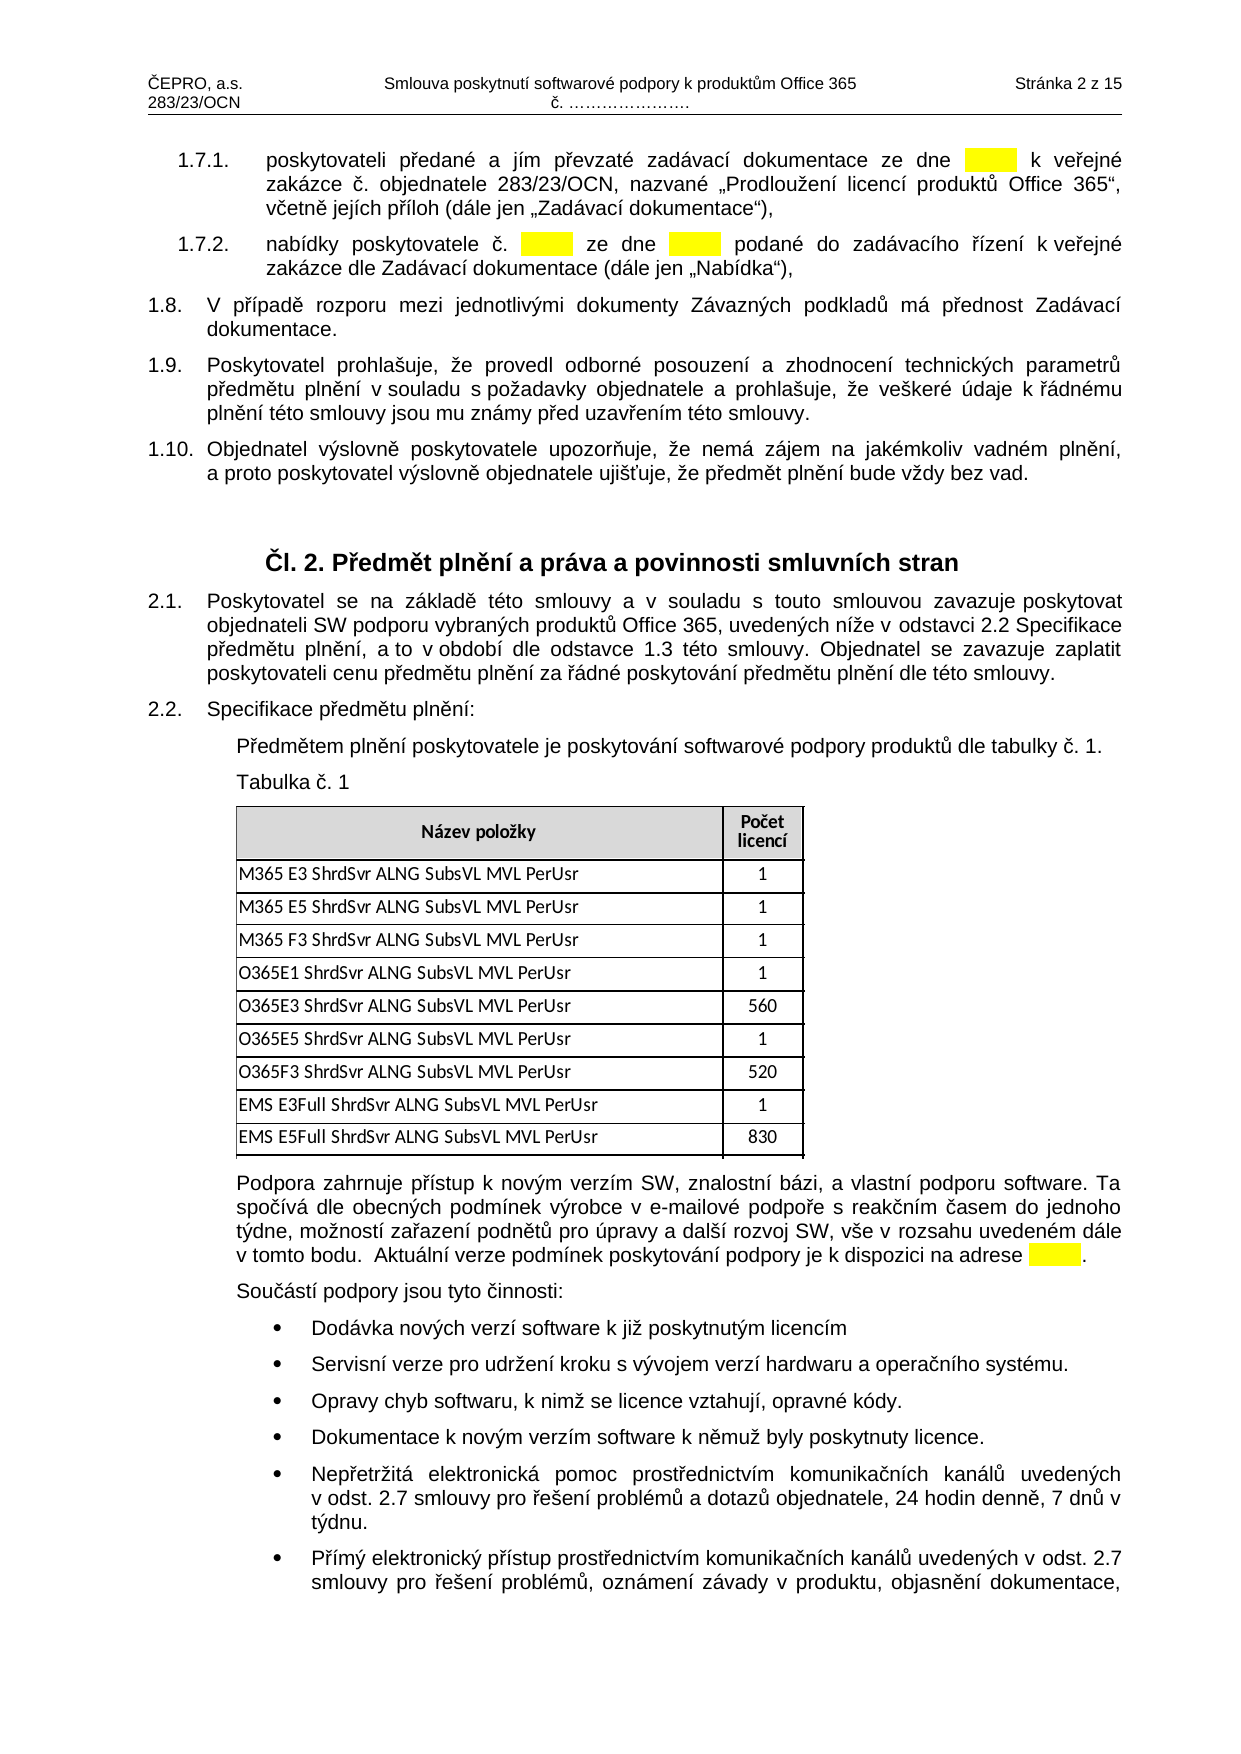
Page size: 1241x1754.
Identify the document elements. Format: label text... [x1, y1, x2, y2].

list Dokumentace k novým verzím software k němuž byly poskytnuty licence. [274, 1425, 1122, 1449]
list Opravy chyb softwaru, k nimž se licence vztahují, opravné kódy. [274, 1388, 1122, 1413]
list Servisní verze pro udržení kroku s vývojem verzí hardwaru a operačního systému. [274, 1352, 1122, 1376]
list Dodávka nových verzí software k již poskytnutým licencím [274, 1315, 1122, 1339]
text poskytovateli předané a jím převzaté zadávací dokumentace ze dne k veřejné zakázce č. objednatele 283/23/OCN, nazvané „Prodloužení licencí produktů Office 365“, včetně jejích příloh (dále jen „Zadávací dokumentace“), [177, 148, 1122, 219]
text Součástí podpory jsou tyto činnosti: [236, 1279, 1122, 1303]
list V případě rozporu mezi jednotlivými dokumenty Závazných podkladů má přednost Zadávací dokumentace. [148, 292, 1122, 340]
list Nepřetržitá elektronická pomoc prostřednictvím komunikačních kanálů uvedených v odst. 2.7 smlouvy pro řešení problémů a dotazů objednatele, 24 hodin denně, 7 dnů v týdnu. [274, 1462, 1122, 1534]
text Specifikace předmětu plnění: [148, 697, 1122, 721]
text Předmětem plnění poskytovatele je poskytování softwarové podpory produktů dle tabulky č. 1. [236, 734, 1122, 758]
list nabídky poskytovatele č. ze dne podané do zadávacího řízení k veřejné zakázce dle Zadávací dokumentace (dále jen „Nabídka“), [177, 232, 1122, 280]
text Poskytovatel se na základě této smlouvy a v souladu s touto smlouvou zavazuje poskytovat objednateli SW podporu vybraných produktů Office 365, uvedených níže v odstavci 2.2 Specifikace předmětu plnění, a to v období dle odstavce 1.3 této smlouvy. Objednatel se zavazuje zaplatit poskytovateli cenu předmětu plnění za řádné poskytování předmětu plnění dle této smlouvy. [148, 589, 1122, 685]
list Objednatel výslovně poskytovatele upozorňuje, že nemá zájem na jakémkoliv vadném plnění, a proto poskytovatel výslovně objednatele ujišťuje, že předmět plnění bude vždy bez vad. [148, 437, 1122, 485]
text Předmět plnění a práva a povinnosti smluvních stran [102, 548, 1122, 576]
list Poskytovatel prohlašuje, že provedl odborné posouzení a zhodnocení technických parametrů předmětu plnění v souladu s požadavky objednatele a prohlašuje, že veškeré údaje k řádnému plnění této smlouvy jsou mu známy před uzavřením této smlouvy. [148, 353, 1122, 425]
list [274, 1546, 1122, 1594]
text Podpora zahrnuje přístup k novým verzím SW, znalostní bázi, a vlastní podporu software. Ta spočívá dle obecných podmínek výrobce v e-mailové podpoře s reakčním časem do jednoho týdne, možností zařazení podnětů pro úpravy a další rozvoj SW, vše v rozsahu uvedeném dále v tomto bodu. Aktuální verze podmínek poskytování podpory je k dispozici na adrese . [236, 1171, 1122, 1266]
text Tabulka č. 1 [236, 770, 1122, 794]
